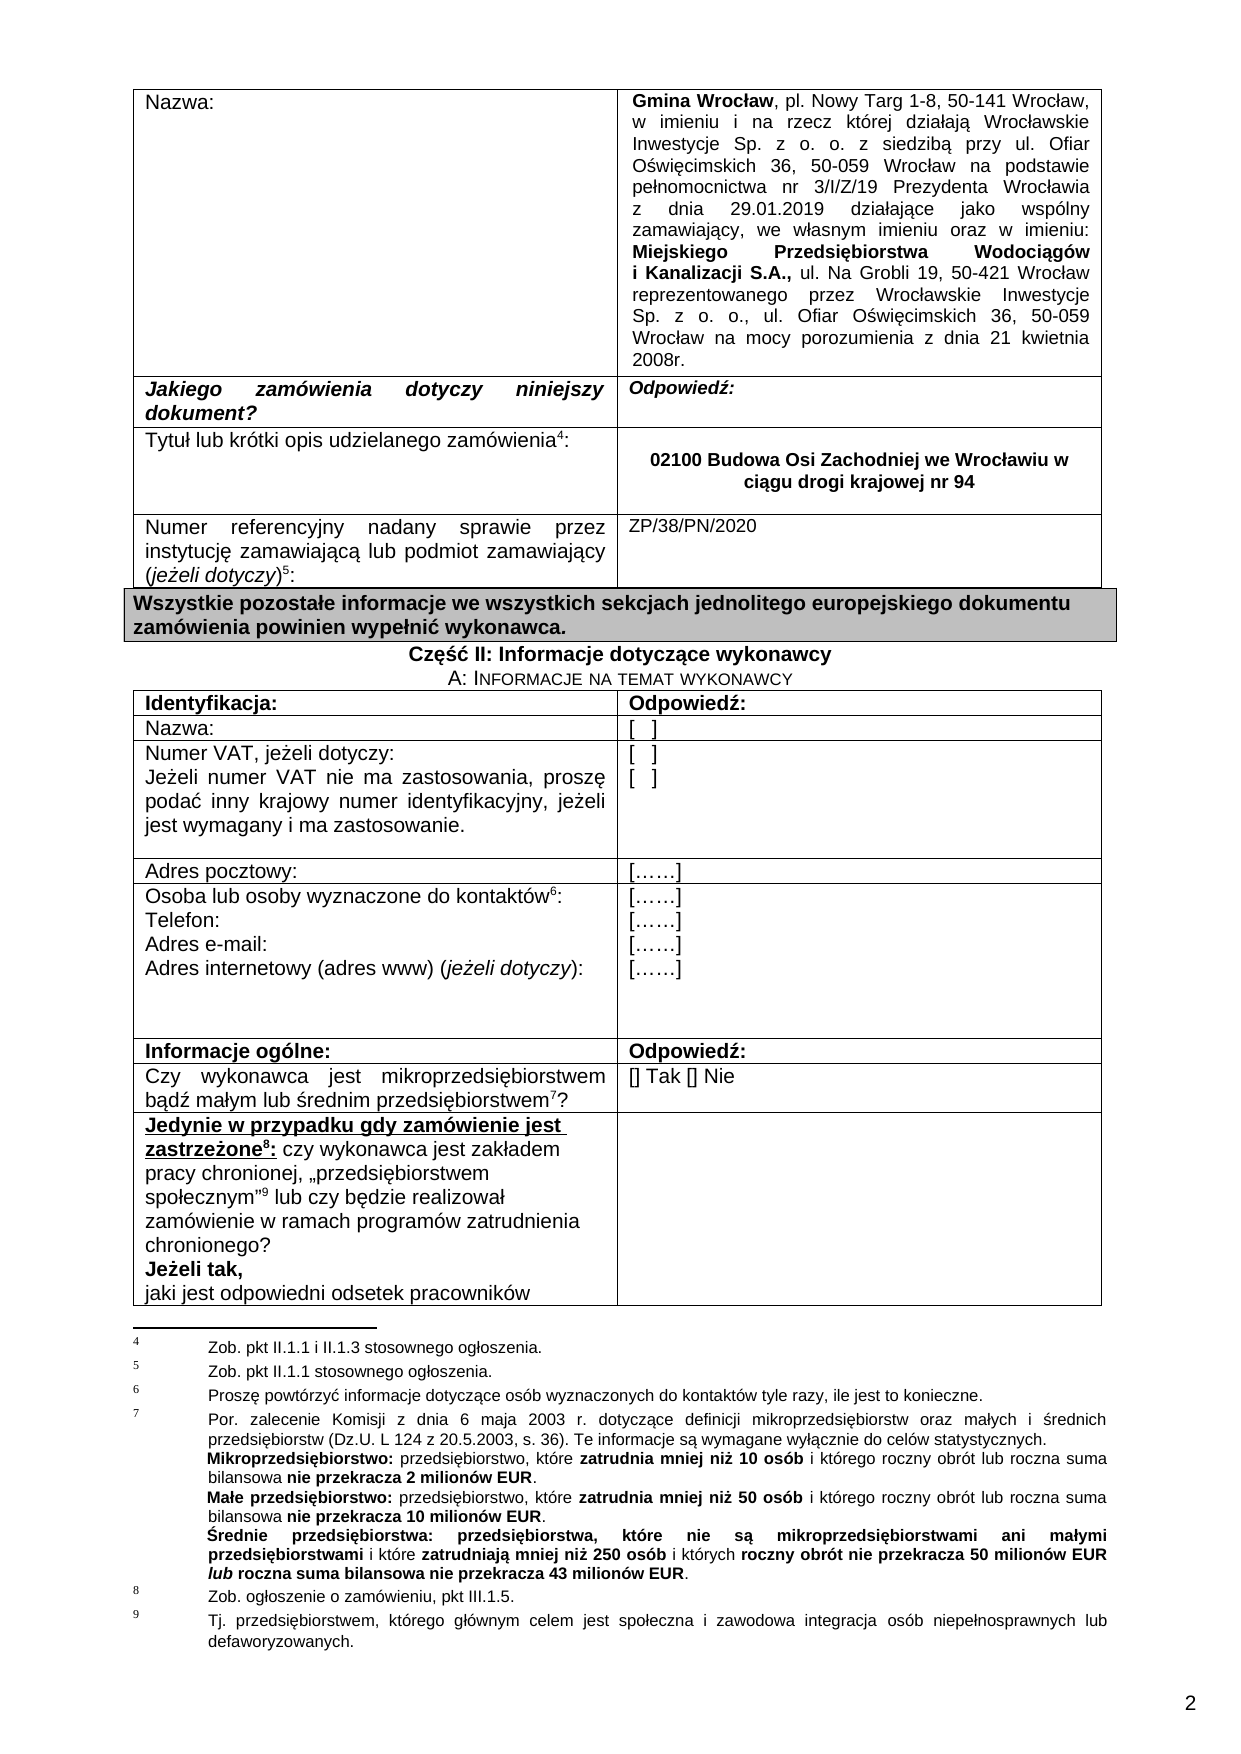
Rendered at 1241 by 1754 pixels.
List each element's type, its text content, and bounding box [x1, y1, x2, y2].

table_cell [ ] [ ] [618, 741, 1101, 857]
table_cell [] Tak [] Nie [618, 1064, 1101, 1112]
table_cell Adres pocztowy: [134, 859, 617, 882]
table_cell Tytuł lub krótki opis udzielanego zamówienia: [134, 428, 617, 514]
table_cell Jakiego zamówienia dotyczy niniejszy dokument? [134, 377, 617, 427]
table_cell Numer referencyjny nadany sprawie przez instytucję zamawiającą lub podmiot zamawiający (jeżeli dotyczy): [134, 515, 617, 587]
table_cell [ ] [618, 716, 1101, 740]
table_cell Osoba lub osoby wyznaczone do kontaktów: Telefon: Adres e-mail: Adres internetowy (adres www) (jeżeli dotyczy): [134, 884, 617, 1038]
text Wszystkie pozostałe informacje we wszystkich sekcjach jednolitego europejskiego dokumentu zamówienia powinien wypełnić wykonawca. [125, 589, 1116, 641]
table_cell ZP/38/PN/2020 [618, 515, 1101, 587]
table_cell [134, 1113, 617, 1305]
table_cell Nazwa: [134, 90, 617, 376]
table_cell Czy wykonawca jest mikroprzedsiębiorstwem bądź małym lub średnim przedsiębiorstwem? [134, 1064, 617, 1112]
table_cell [618, 1113, 1101, 1305]
table_cell [……] [618, 859, 1101, 882]
table_cell 02100 Budowa Osi Zachodniej we Wrocławiu w ciągu drogi krajowej nr 94 [618, 428, 1101, 514]
table_cell Gmina Wrocław, pl. Nowy Targ 1-8, 50-141 Wrocław, w imieniu i na rzecz której działają Wrocławskie Inwestycje Sp. z o. o. z siedzibą przy ul. Ofiar Oświęcimskich 36, 50-059 Wrocław na podstawie pełnomocnictwa nr 3/I/Z/19 Prezydenta Wrocławia z dnia 29.01.2019 działające jako wspólny zamawiający, we własnym imieniu oraz w imieniu: Miejskiego Przedsiębiorstwa Wodociągów i Kanalizacji S.A., ul. Na Grobli 19, 50-421 Wrocław reprezentowanego przez Wrocławskie Inwestycje Sp. z o. o., ul. Ofiar Oświęcimskich 36, 50-059 Wrocław na mocy porozumienia z dnia 21 kwietnia 2008r. [618, 90, 1101, 376]
table_cell Odpowiedź: [618, 377, 1101, 427]
table_cell Informacje ogólne: [134, 1039, 617, 1063]
table_cell [……] [……] [……] [……] [618, 884, 1101, 1038]
table_cell Numer VAT, jeżeli dotyczy: Jeżeli numer VAT nie ma zastosowania, proszę podać inny krajowy numer identyfikacyjny, jeżeli jest wymagany i ma zastosowanie. [134, 741, 617, 857]
table_header Identyfikacja: [134, 691, 617, 715]
title Część II: Informacje dotyczące wykonawcy [133, 642, 1107, 666]
title A: Informacje na temat wykonawcy [133, 666, 1107, 690]
table_cell Odpowiedź: [618, 1039, 1101, 1063]
table_cell Nazwa: [134, 716, 617, 740]
table_header Odpowiedź: [618, 691, 1101, 715]
